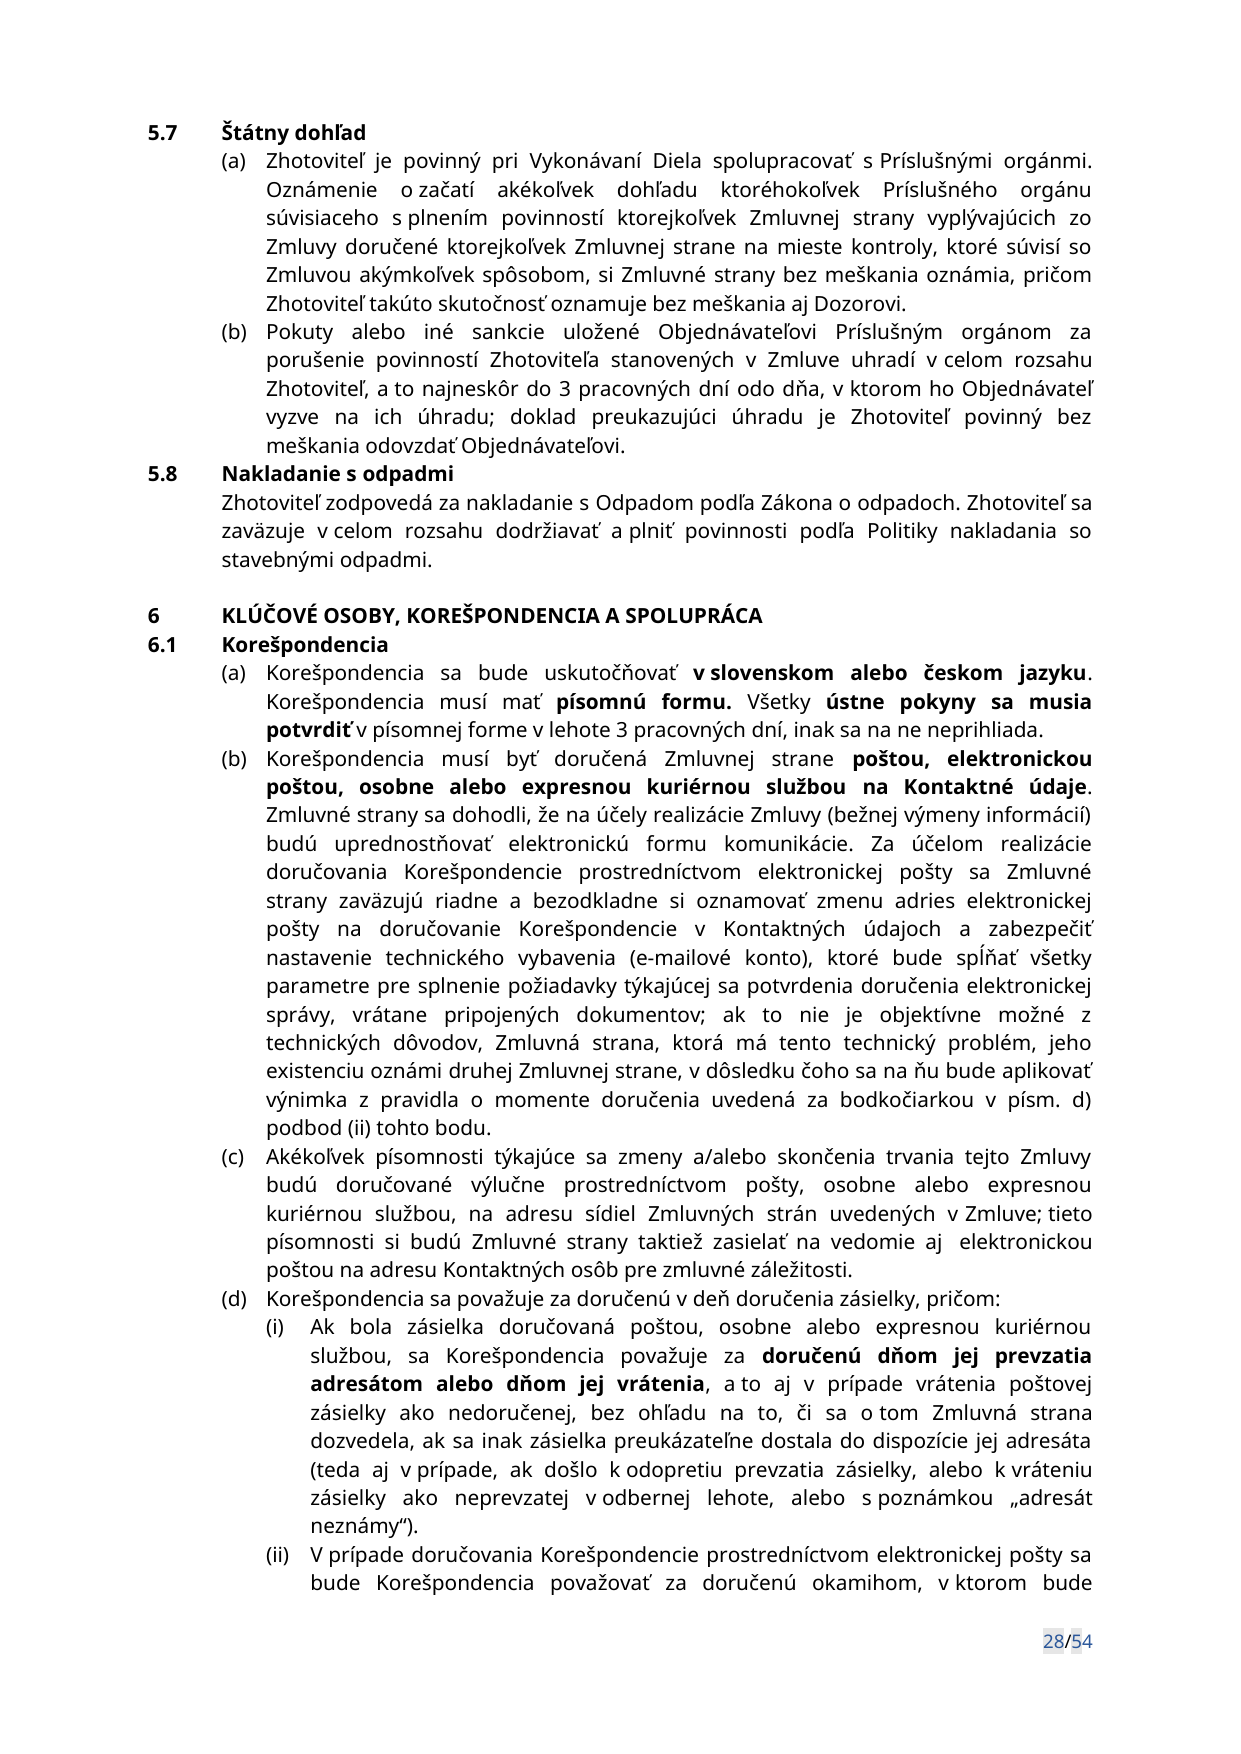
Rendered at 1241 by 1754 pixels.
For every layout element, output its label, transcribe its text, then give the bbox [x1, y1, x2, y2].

text Zhotoviteľ zodpovedá za nakladanie s Odpadom podľa Zákona o odpadoch. Zhotoviteľ sa zaväzuje v celom rozsahu dodržiavať a plniť povinnosti podľa Politiky nakladania so stavebnými odpadmi. [221, 488, 1093, 573]
text 5.8 Nakladanie s odpadmi [148, 459, 1093, 488]
text (d) Korešpondencia sa považuje za doručenú v deň doručenia zásielky, pričom: [221, 1284, 1093, 1312]
text 6 KLÚČOVÉ OSOBY, KOREŠPONDENCIA A SPOLUPRÁCA [148, 602, 1093, 630]
text 6.1 Korešpondencia [148, 630, 1093, 658]
text (c) Akékoľvek písomnosti týkajúce sa zmeny a/alebo skončenia trvania tejto Zmluvy budú doručované výlučne prostredníctvom pošty, osobne alebo expresnou kuriérnou službou, na adresu sídiel Zmluvných strán uvedených v Zmluve; tieto písomnosti si budú Zmluvné strany taktiež zasielať na vedomie aj elektronickou poštou na adresu Kontaktných osôb pre zmluvné záležitosti. [221, 1142, 1093, 1284]
text 5.7 Štátny dohľad [148, 118, 1093, 147]
text (i) Ak bola zásielka doručovaná poštou, osobne alebo expresnou kuriérnou službou, sa Korešpondencia považuje za doručenú dňom jej prevzatia adresátom alebo dňom jej vrátenia, a to aj v prípade vrátenia poštovej zásielky ako nedoručenej, bez ohľadu na to, či sa o tom Zmluvná strana dozvedela, ak sa inak zásielka preukázateľne dostala do dispozície jej adresáta (teda aj v prípade, ak došlo k odopretiu prevzatia zásielky, alebo k vráteniu zásielky ako neprevzatej v odbernej lehote, alebo s poznámkou „adresát neznámy“). [266, 1312, 1093, 1540]
text (b) Korešpondencia musí byť doručená Zmluvnej strane poštou, elektronickou poštou, osobne alebo expresnou kuriérnou službou na Kontaktné údaje. Zmluvné strany sa dohodli, že na účely realizácie Zmluvy (bežnej výmeny informácií) budú uprednostňovať elektronickú formu komunikácie. Za účelom realizácie doručovania Korešpondencie prostredníctvom elektronickej pošty sa Zmluvné strany zaväzujú riadne a bezodkladne si oznamovať zmenu adries elektronickej pošty na doručovanie Korešpondencie v Kontaktných údajoch a zabezpečiť nastavenie technického vybavenia (e-mailové konto), ktoré bude spĺňať všetky parametre pre splnenie požiadavky týkajúcej sa potvrdenia doručenia elektronickej správy, vrátane pripojených dokumentov; ak to nie je objektívne možné z technických dôvodov, Zmluvná strana, ktorá má tento technický problém, jeho existenciu oznámi druhej Zmluvnej strane, v dôsledku čoho sa na ňu bude aplikovať výnimka z pravidla o momente doručenia uvedená za bodkočiarkou v písm. d) podbod (ii) tohto bodu. [221, 744, 1093, 1142]
text (a) Korešpondencia sa bude uskutočňovať v slovenskom alebo českom jazyku. Korešpondencia musí mať písomnú formu. Všetky ústne pokyny sa musia potvrdiť v písomnej forme v lehote 3 pracovných dní, inak sa na ne neprihliada. [221, 658, 1093, 744]
text (a) Zhotoviteľ je povinný pri Vykonávaní Diela spolupracovať s Príslušnými orgánmi. Oznámenie o začatí akékoľvek dohľadu ktoréhokoľvek Príslušného orgánu súvisiaceho s plnením povinností ktorejkoľvek Zmluvnej strany vyplývajúcich zo Zmluvy doručené ktorejkoľvek Zmluvnej strane na mieste kontroly, ktoré súvisí so Zmluvou akýmkoľvek spôsobom, si Zmluvné strany bez meškania oznámia, pričom Zhotoviteľ takúto skutočnosť oznamuje bez meškania aj Dozorovi. [221, 147, 1093, 317]
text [266, 1540, 1093, 1597]
text (b) Pokuty alebo iné sankcie uložené Objednávateľovi Príslušným orgánom za porušenie povinností Zhotoviteľa stanovených v Zmluve uhradí v celom rozsahu Zhotoviteľ, a to najneskôr do 3 pracovných dní odo dňa, v ktorom ho Objednávateľ vyzve na ich úhradu; doklad preukazujúci úhradu je Zhotoviteľ povinný bez meškania odovzdať Objednávateľovi. [221, 317, 1093, 459]
